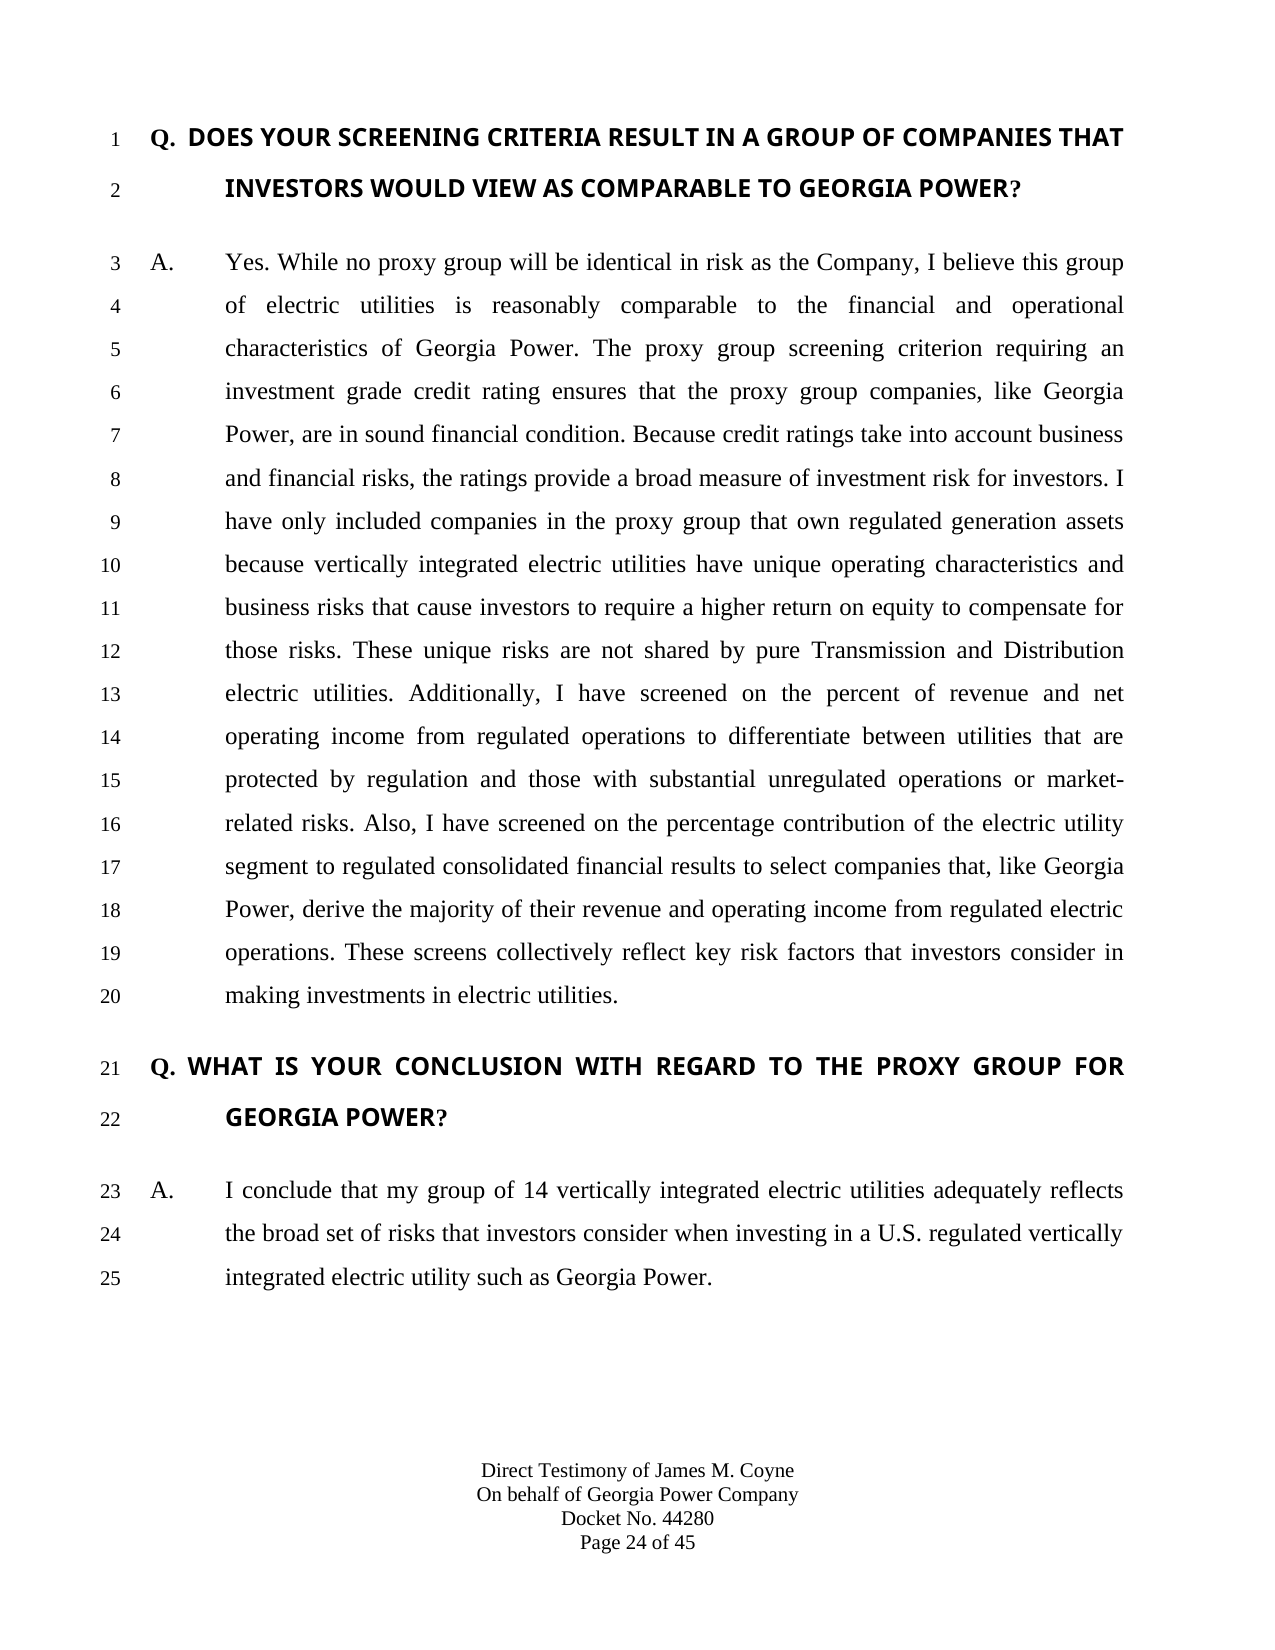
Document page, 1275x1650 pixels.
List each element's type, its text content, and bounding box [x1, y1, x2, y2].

text Yes. While no proxy group will be identical in risk as the Company, I believe this group of electric utilities is reasonably comparable to the financial and operational characteristics of Georgia Power. The proxy group screening criterion requiring an investment grade credit rating ensures that the proxy group companies, like Georgia Power, are in sound financial condition. Because credit ratings take into account business and financial risks, the ratings provide a broad measure of investment risk for investors. I have only included companies in the proxy group that own regulated generation assets because vertically integrated electric utilities have unique operating characteristics and business risks that cause investors to require a higher return on equity to compensate for those risks. These unique risks are not shared by pure Transmission and Distribution electric utilities. Additionally, I have screened on the percent of revenue and net operating income from regulated operations to differentiate between utilities that are protected by regulation and those with substantial unregulated operations or market-related risks. Also, I have screened on the percentage contribution of the electric utility segment to regulated consolidated financial results to select companies that, like Georgia Power, derive the majority of their revenue and operating income from regulated electric operations. These screens collectively reflect key risk factors that investors consider in making investments in electric utilities. [150, 247, 1125, 1009]
list What is your conclusion with regard to the proxy group for GEORGIA POWER? [150, 1048, 1125, 1133]
text I conclude that my group of 14 vertically integrated electric utilities adequately reflects the broad set of risks that investors consider when investing in a U.S. regulated vertically integrated electric utility such as Georgia Power. [150, 1175, 1125, 1290]
list DoES your screening criteria result in a group of companies that investors would view as comparable to GEORGIA POWER? [150, 120, 1125, 205]
